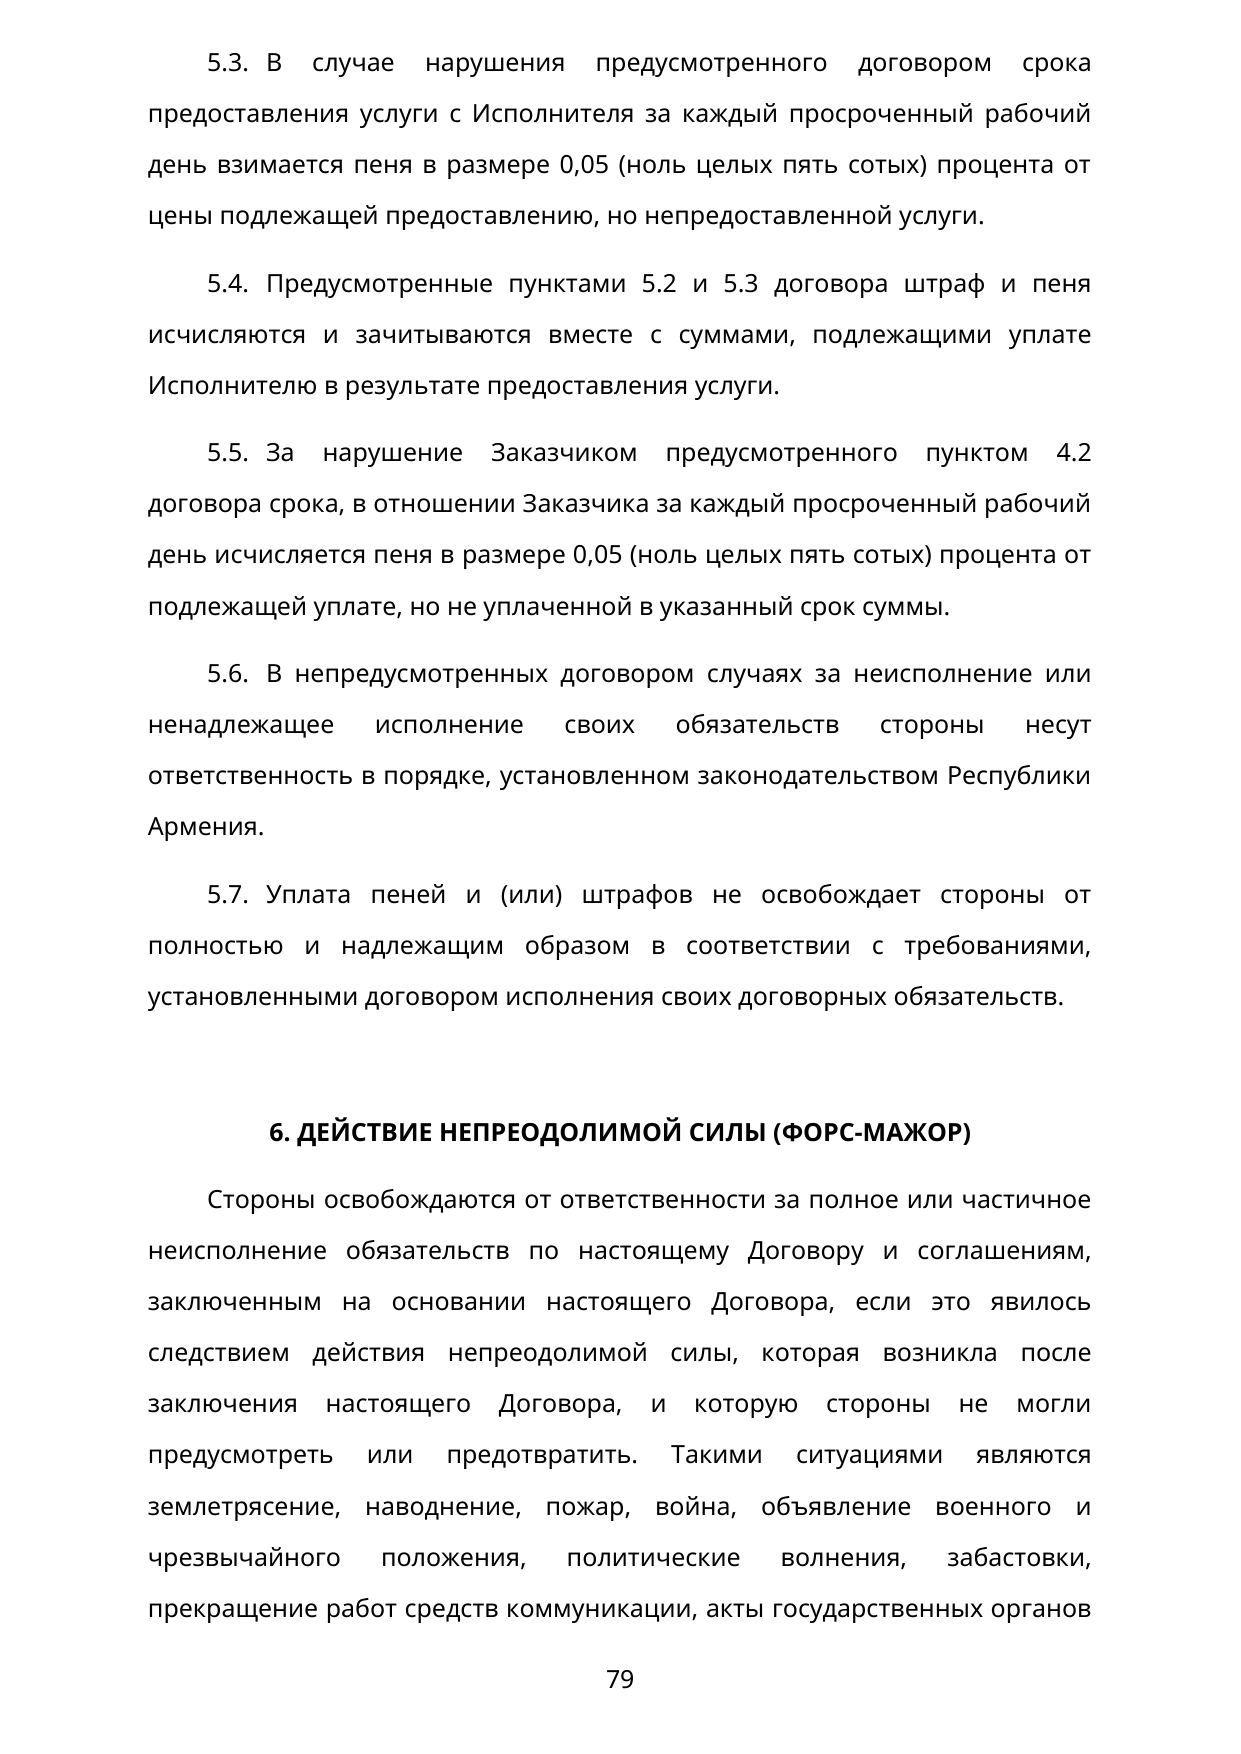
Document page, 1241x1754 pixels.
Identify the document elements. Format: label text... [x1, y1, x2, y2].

text 5.6. В непредусмотренных договором случаях за неисполнение или ненадлежащее исполнение своих обязательств стороны несут ответственность в порядке, установленном законодательством Республики Армения. [148, 656, 1092, 843]
text 5.4. Предусмотренные пунктами 5.2 и 5.3 договора штраф и пеня исчисляются и зачитываются вместе с суммами, подлежащими уплате Исполнителю в результате предоставления услуги. [148, 265, 1092, 401]
text 5.3. В случае нарушения предусмотренного договором срока предоставления услуги с Исполнителя за каждый просроченный рабочий день взимается пеня в размере 0,05 (ноль целых пять сотых) процента от цены подлежащей предоставлению, но непредоставленной услуги. [148, 44, 1092, 232]
text 6. ДЕЙСТВИЕ НЕПРЕОДОЛИМОЙ СИЛЫ (ФОРС-МАЖОР) [148, 1114, 1092, 1148]
text 5.7. Уплата пеней и (или) штрафов не освобождает стороны от полностью и надлежащим образом в соответствии с требованиями, установленными договором исполнения своих договорных обязательств. [148, 877, 1092, 1013]
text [148, 1182, 1092, 1624]
text 5.5. За нарушение Заказчиком предусмотренного пунктом 4.2 договора срока, в отношении Заказчика за каждый просроченный рабочий день исчисляется пеня в размере 0,05 (ноль целых пять сотых) процента от подлежащей уплате, но не уплаченной в указанный срок суммы. [148, 435, 1092, 622]
